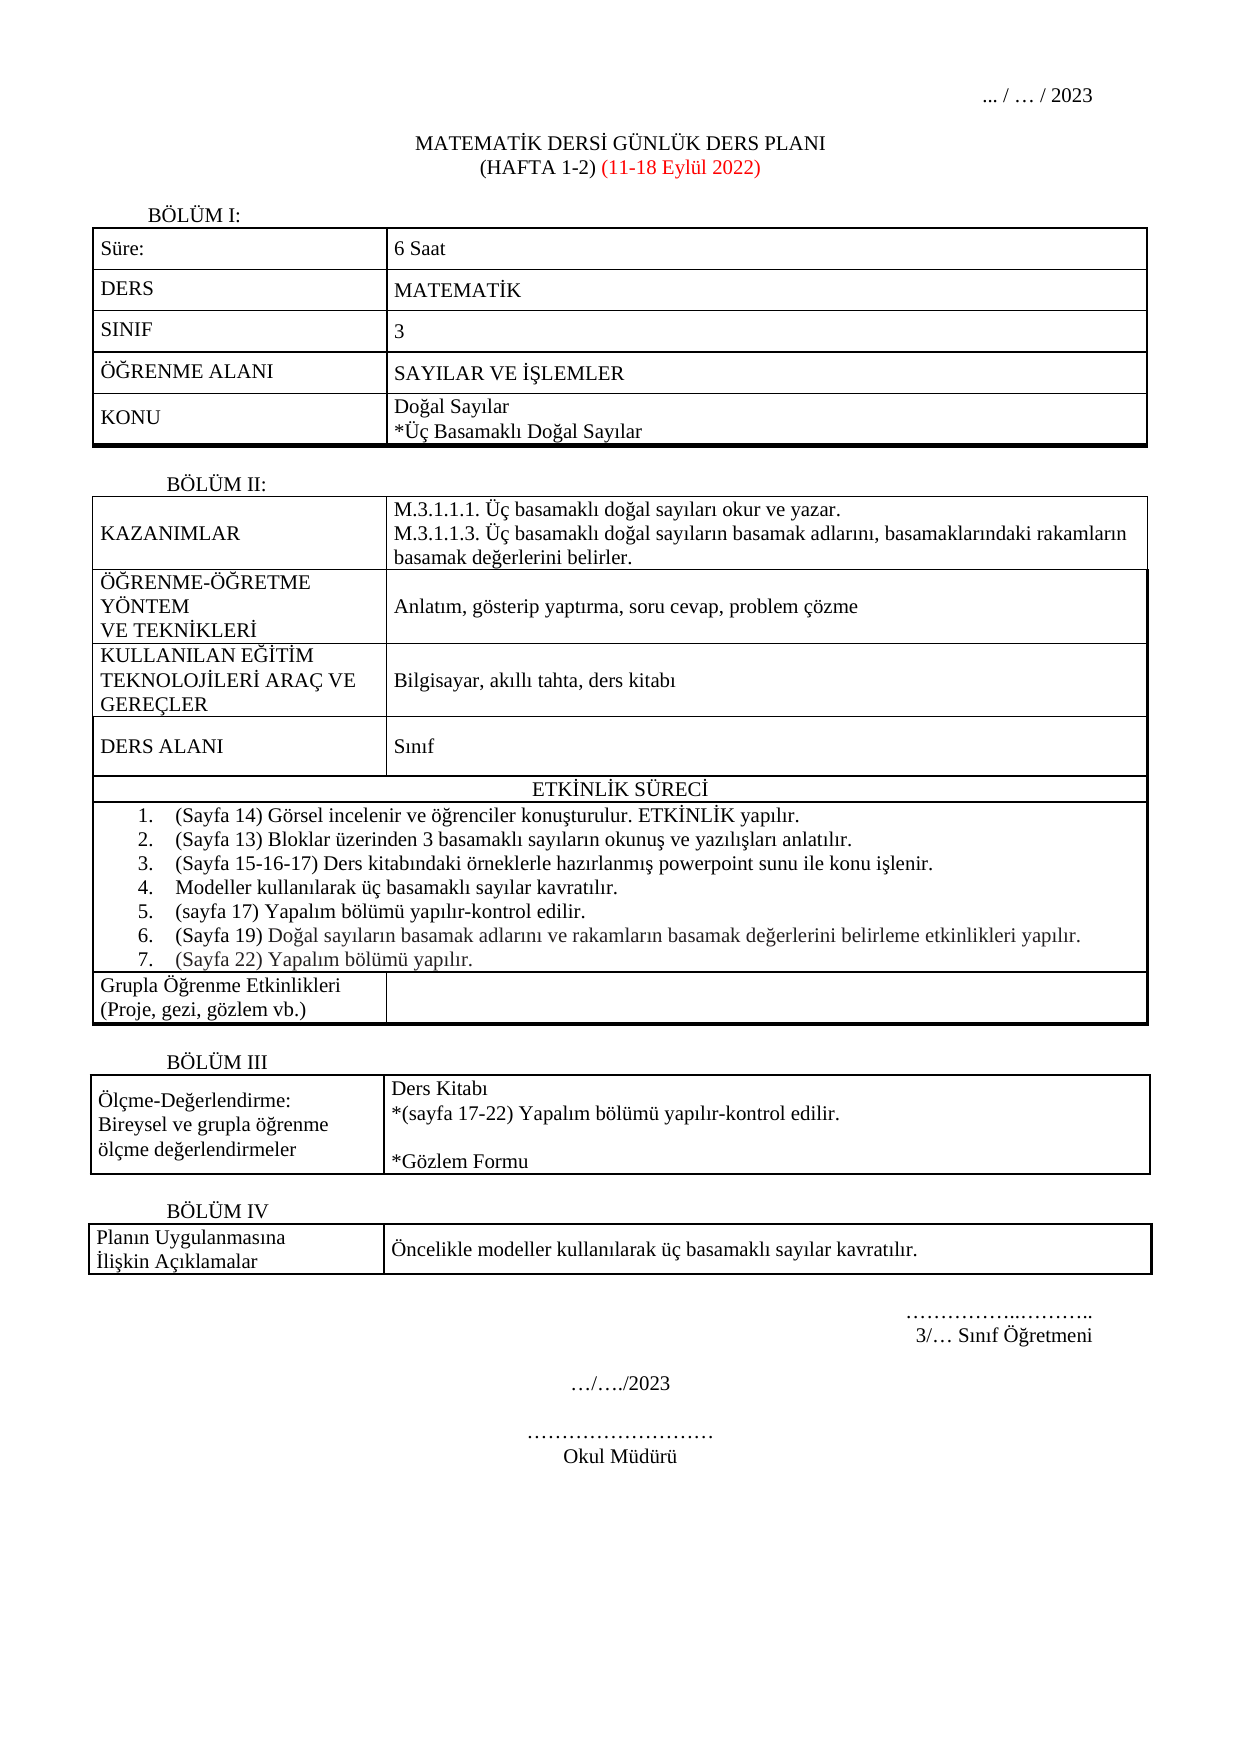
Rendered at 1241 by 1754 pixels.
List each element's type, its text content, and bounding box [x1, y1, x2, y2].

text ... / … / 2023 [148, 83, 1092, 107]
table_cell (Sayfa 14) Görsel incelenir ve öğrenciler konuşturulur. ETKİNLİK yapılır. (Sayfa 13) Bloklar üzerinden 3 basamaklı sayıların okunuş ve yazılışları anlatılır. (Sayfa 15-16-17) Ders kitabındaki örneklerle hazırlanmış powerpoint sunu ile konu işlenir. Modeller kullanılarak üç basamaklı sayılar kavratılır. (sayfa 17) Yapalım bölümü yapılır-kontrol edilir. (Sayfa 19) Doğal sayıların basamak adlarını ve rakamların basamak değerlerini belirleme etkinlikleri yapılır. (Sayfa 22) Yapalım bölümü yapılır. [94, 803, 1146, 971]
text (HAFTA 1-2) (11-18 Eylül 2022) [148, 155, 1092, 179]
text BÖLÜM II: [148, 472, 1092, 496]
text MATEMATİK DERSİ GÜNLÜK DERS PLANI [148, 131, 1092, 155]
table_cell DERS [94, 270, 386, 310]
subtitle BÖLÜM IV [148, 1199, 1092, 1223]
text ……………..……….. [148, 1299, 1092, 1323]
table_cell Sınıf [387, 717, 1146, 775]
text 3/… Sınıf Öğretmeni [148, 1323, 1092, 1347]
table_cell ÖĞRENME-ÖĞRETME YÖNTEM VE TEKNİKLERİ [93, 570, 386, 642]
table_cell ETKİNLİK SÜRECİ [94, 777, 1146, 801]
table_cell Doğal Sayılar *Üç Basamaklı Doğal Sayılar [388, 394, 1146, 443]
table_header M.3.1.1.1. Üç basamaklı doğal sayıları okur ve yazar. M.3.1.1.3. Üç basamaklı doğal sayıların basamak adlarını, basamaklarındaki rakamların basamak değerlerini belirler. [387, 497, 1147, 569]
table_cell Anlatım, gösterip yaptırma, soru cevap, problem çözme [387, 570, 1146, 642]
table_cell ÖĞRENME ALANI [94, 353, 386, 392]
table_header Ölçme-Değerlendirme: Bireysel ve grupla öğrenme ölçme değerlendirmeler [92, 1076, 383, 1173]
text ……………………… [148, 1419, 1092, 1443]
table_header Süre: [94, 229, 386, 268]
table_cell KONU [94, 394, 386, 443]
table_header Planın Uygulanmasına İlişkin Açıklamalar [90, 1225, 383, 1273]
text Okul Müdürü [148, 1443, 1092, 1468]
text …/…./2023 [148, 1371, 1092, 1395]
table_cell Bilgisayar, akıllı tahta, ders kitabı [387, 644, 1146, 716]
table_cell SINIF [94, 311, 386, 351]
table_cell [387, 973, 1146, 1021]
subtitle BÖLÜM III [148, 1050, 1092, 1074]
table_cell Grupla Öğrenme Etkinlikleri (Proje, gezi, gözlem vb.) [94, 973, 386, 1021]
table_cell DERS ALANI [94, 717, 386, 775]
table_header 6 Saat [388, 229, 1146, 268]
table_cell 3 [388, 311, 1146, 351]
text BÖLÜM I: [148, 203, 1092, 227]
table_cell KULLANILAN EĞİTİM TEKNOLOJİLERİ ARAÇ VE GEREÇLER [93, 644, 386, 716]
table_cell SAYILAR VE İŞLEMLER [388, 353, 1146, 392]
table_header Ders Kitabı *(sayfa 17-22) Yapalım bölümü yapılır-kontrol edilir. *Gözlem Formu [385, 1076, 1149, 1173]
table_cell MATEMATİK [388, 270, 1146, 310]
table_header KAZANIMLAR [93, 497, 386, 569]
table_header Öncelikle modeller kullanılarak üç basamaklı sayılar kavratılır. [385, 1225, 1150, 1273]
